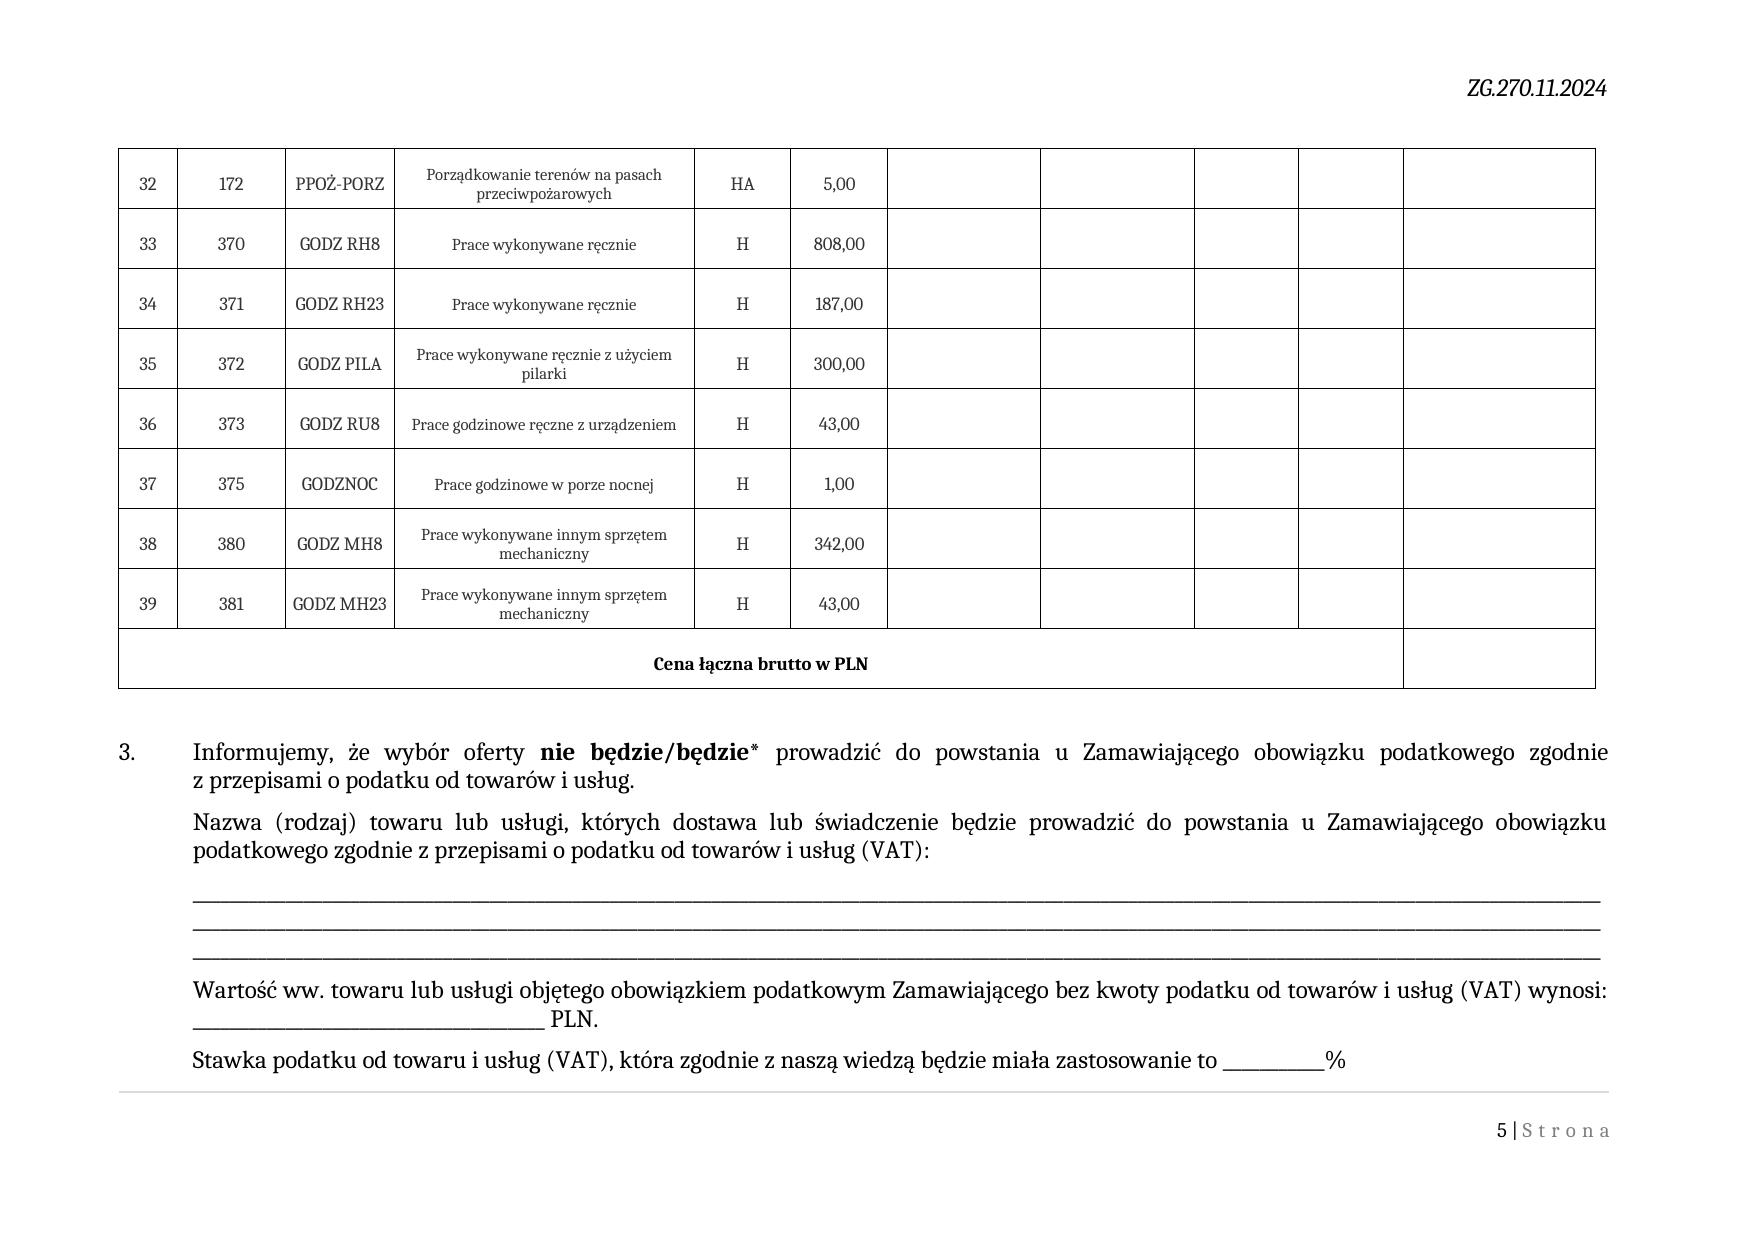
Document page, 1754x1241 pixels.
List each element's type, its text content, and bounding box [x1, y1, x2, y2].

table_cell 35 [119, 329, 177, 388]
table_cell GODZ RU8 [286, 389, 394, 448]
table_cell 371 [178, 269, 285, 328]
table_cell [1404, 629, 1595, 688]
table_cell [1041, 329, 1194, 388]
table_cell Prace wykonywane ręcznie z użyciem pilarki [395, 329, 694, 388]
table_cell 43,00 [791, 569, 887, 628]
text Nazwa (rodzaj) towaru lub usługi, których dostawa lub świadczenie będzie prowadzić do powstania u Zamawiającego obowiązku podatkowego zgodnie z przepisami o podatku od towarów i usług (VAT): [193, 808, 1609, 865]
table_cell GODZ RH23 [286, 269, 394, 328]
table_cell [888, 149, 1040, 208]
table_cell 39 [119, 569, 177, 628]
table_cell H [695, 569, 790, 628]
table_cell [1195, 449, 1298, 508]
table_cell 300,00 [791, 329, 887, 388]
table_cell GODZ MH23 [286, 569, 394, 628]
table_cell H [695, 209, 790, 268]
table_cell [1404, 149, 1595, 208]
table_cell 808,00 [791, 209, 887, 268]
table_cell [1299, 329, 1403, 388]
table_cell [1299, 149, 1403, 208]
table_cell [1404, 449, 1595, 508]
table_cell [1299, 509, 1403, 568]
table_cell 43,00 [791, 389, 887, 448]
table_cell 373 [178, 389, 285, 448]
table_cell 34 [119, 269, 177, 328]
table_cell [1404, 269, 1595, 328]
table_cell [1041, 149, 1194, 208]
table_cell [1041, 389, 1194, 448]
table_cell 381 [178, 569, 285, 628]
table_cell 380 [178, 509, 285, 568]
table_cell PPOŻ-PORZ [286, 149, 394, 208]
table_cell 5,00 [791, 149, 887, 208]
table_cell Prace wykonywane ręcznie [395, 209, 694, 268]
table_cell H [695, 269, 790, 328]
table_cell [1195, 209, 1298, 268]
table_cell [1404, 569, 1595, 628]
table_cell GODZ RH8 [286, 209, 394, 268]
table_cell [1041, 569, 1194, 628]
table_cell H [695, 389, 790, 448]
table_cell Porządkowanie terenów na pasach przeciwpożarowych [395, 149, 694, 208]
table_cell [1404, 389, 1595, 448]
table_cell [1195, 389, 1298, 448]
text Stawka podatku od towaru i usług (VAT), która zgodnie z naszą wiedzą będzie miała zastosowanie to ___________% [193, 1046, 1609, 1075]
table_cell 370 [178, 209, 285, 268]
table_cell Prace godzinowe ręczne z urządzeniem [395, 389, 694, 448]
table_cell [888, 269, 1040, 328]
table_cell GODZ PILA [286, 329, 394, 388]
table_cell 1,00 [791, 449, 887, 508]
table_cell 32 [119, 149, 177, 208]
table_cell [1299, 449, 1403, 508]
table_cell [1041, 209, 1194, 268]
table_cell 38 [119, 509, 177, 568]
table_cell 375 [178, 449, 285, 508]
table_cell [1041, 269, 1194, 328]
table_cell [1299, 389, 1403, 448]
table_cell [1299, 269, 1403, 328]
table_cell [1195, 269, 1298, 328]
table_cell Cena łączna brutto w PLN [119, 629, 1403, 688]
table_cell [1404, 209, 1595, 268]
table_cell [1195, 569, 1298, 628]
table_cell [888, 569, 1040, 628]
table_cell [888, 509, 1040, 568]
table_cell GODZNOC [286, 449, 394, 508]
table_cell 172 [178, 149, 285, 208]
table_cell H [695, 329, 790, 388]
table_cell 36 [119, 389, 177, 448]
table_cell [1299, 569, 1403, 628]
table_cell HA [695, 149, 790, 208]
table_cell [1299, 209, 1403, 268]
table_cell Prace wykonywane innym sprzętem mechaniczny [395, 569, 694, 628]
table_cell GODZ MH8 [286, 509, 394, 568]
table_cell 372 [178, 329, 285, 388]
table_cell Prace wykonywane ręcznie [395, 269, 694, 328]
table_cell 33 [119, 209, 177, 268]
table_cell Prace godzinowe w porze nocnej [395, 449, 694, 508]
table_cell [1195, 149, 1298, 208]
table_cell Prace wykonywane innym sprzętem mechaniczny [395, 509, 694, 568]
table_cell [1404, 509, 1595, 568]
table_cell 342,00 [791, 509, 887, 568]
table_cell [888, 449, 1040, 508]
table_cell [1404, 329, 1595, 388]
table_cell [1041, 449, 1194, 508]
text 3. Informujemy, że wybór oferty nie będzie/będzie* prowadzić do powstania u Zamawiającego obowiązku podatkowego zgodnie z przepisami o podatku od towarów i usług. [119, 738, 1609, 795]
table_cell 37 [119, 449, 177, 508]
table_cell 187,00 [791, 269, 887, 328]
table_cell [888, 209, 1040, 268]
table_cell [888, 329, 1040, 388]
table_cell H [695, 449, 790, 508]
table_cell [888, 389, 1040, 448]
table_cell [1041, 509, 1194, 568]
table_cell H [695, 509, 790, 568]
table_cell [1195, 329, 1298, 388]
text Wartość ww. towaru lub usługi objętego obowiązkiem podatkowym Zamawiającego bez kwoty podatku od towarów i usług (VAT) wynosi: ______________________________________ PLN. [193, 976, 1609, 1034]
table_cell [1195, 509, 1298, 568]
text ________________________________________________________________________________________________________________________________________________________________________________________________________________________________________________________________________________________________________________________________________________________________________________________________________________________________________________________________________ [193, 878, 1609, 964]
